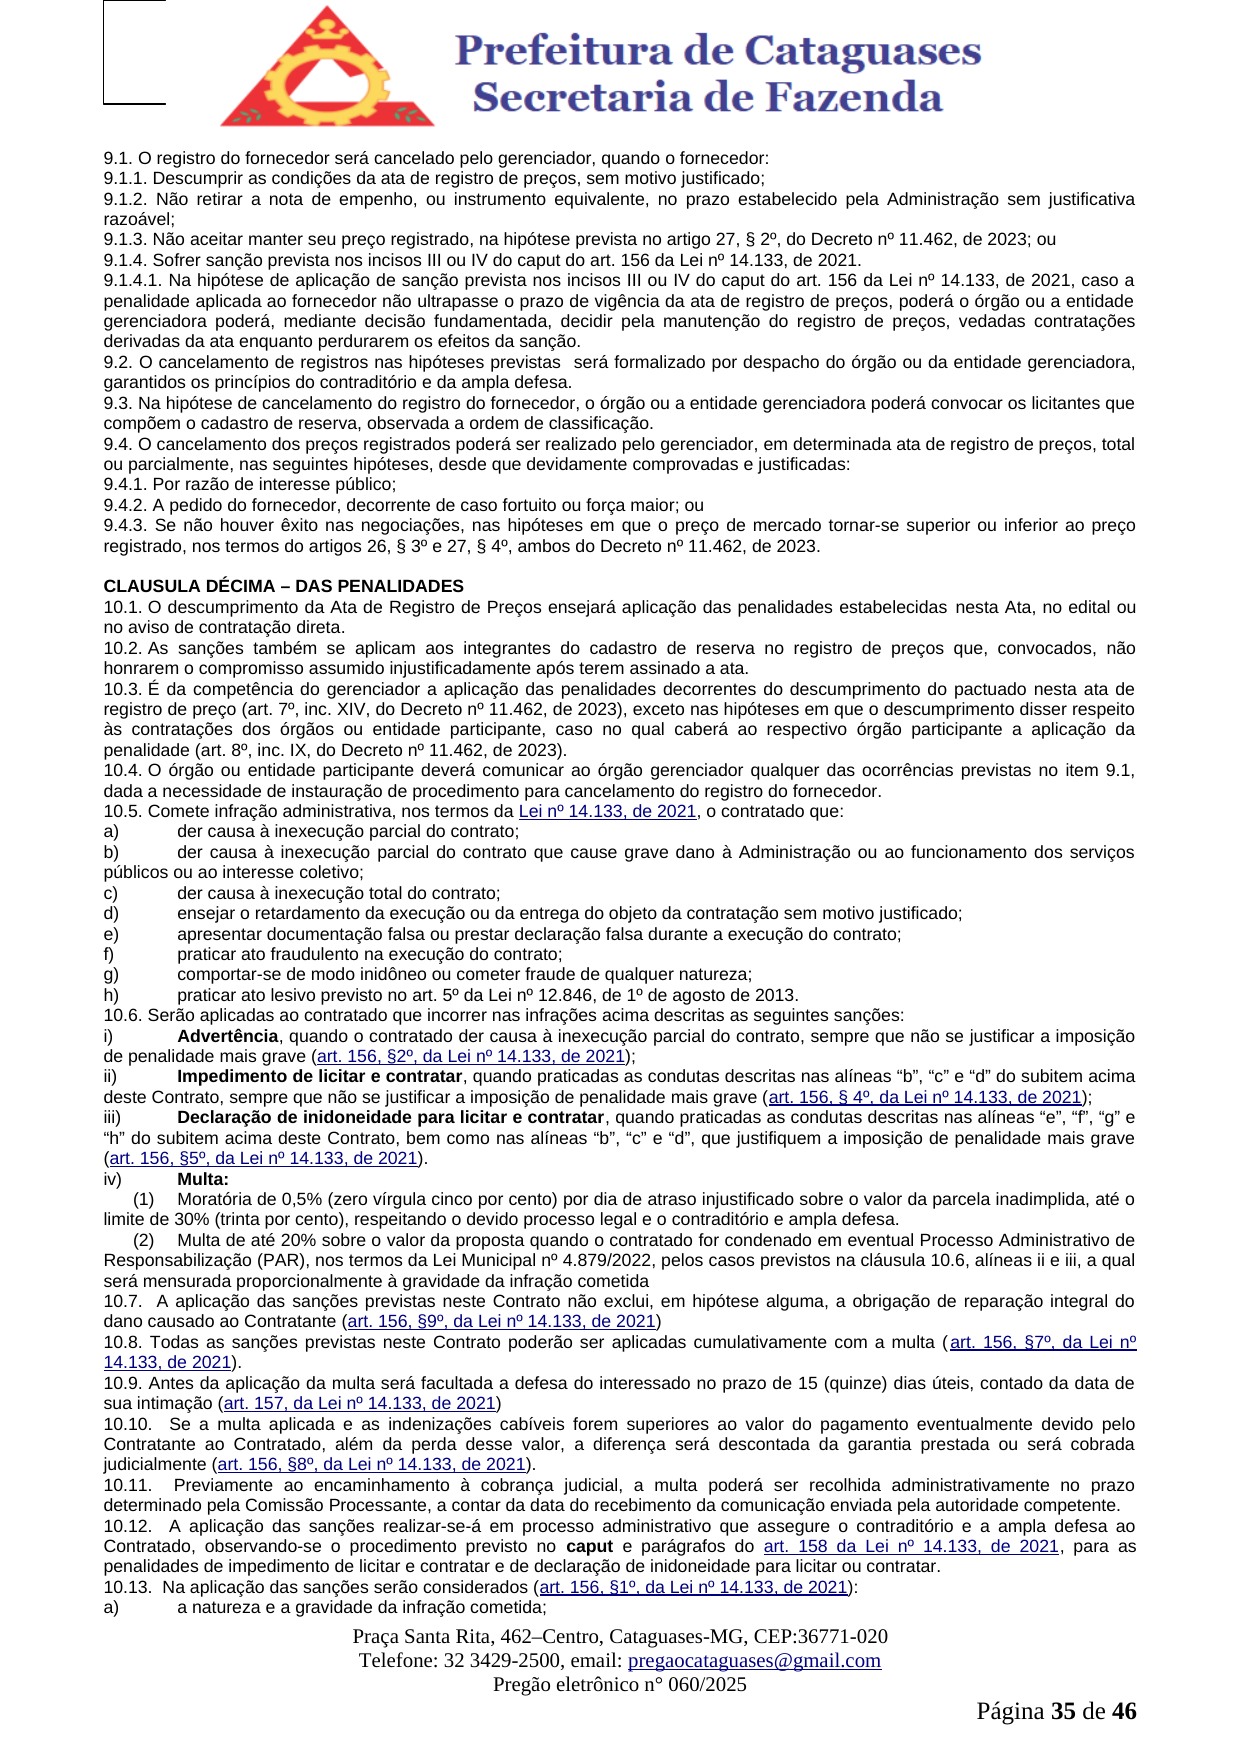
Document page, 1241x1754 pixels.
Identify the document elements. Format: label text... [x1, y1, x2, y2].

list 9.3. Na hipótese de cancelamento do registro do fornecedor, o órgão ou a entidade gerenciadora poderá convocar os licitantes que compõem o cadastro de reserva, observada a ordem de classificação. [103, 392, 1137, 433]
list apresentar documentação falsa ou prestar declaração falsa durante a execução do contrato; [103, 923, 1137, 944]
list comportar-se de modo inidôneo ou cometer fraude de qualquer natureza; [103, 964, 1137, 984]
list Moratória de 0,5% (zero vírgula cinco por cento) por dia de atraso injustificado sobre o valor da parcela inadimplida, até o limite de 30% (trinta por cento), respeitando o devido processo legal e o contraditório e ampla defesa. [103, 1189, 1137, 1229]
list ensejar o retardamento da execução ou da entrega do objeto da contratação sem motivo justificado; [103, 903, 1137, 923]
list 10.10. Se a multa aplicada e as indenizações cabíveis forem superiores ao valor do pagamento eventualmente devido pelo Contratante ao Contratado, além da perda desse valor, a diferença será descontada da garantia prestada ou será cobrada judicialmente (art. 156, §8º, da Lei nº 14.133, de 2021). [103, 1413, 1137, 1474]
list 9.4. O cancelamento dos preços registrados poderá ser realizado pelo gerenciador, em determinada ata de registro de preços, total ou parcialmente, nas seguintes hipóteses, desde que devidamente comprovadas e justificadas: [103, 433, 1137, 474]
list 9.1.4. Sofrer sanção prevista nos incisos III ou IV do caput do art. 156 da Lei nº 14.133, de 2021. [103, 249, 1137, 270]
list a natureza e a gravidade da infração cometida; [103, 1597, 1137, 1617]
list 9.4.1. Por razão de interesse público; [103, 474, 1137, 494]
list praticar ato lesivo previsto no art. 5º da Lei nº 12.846, de 1º de agosto de 2013. [103, 984, 1137, 1005]
list 10.7. A aplicação das sanções previstas neste Contrato não exclui, em hipótese alguma, a obrigação de reparação integral do dano causado ao Contratante (art. 156, §9º, da Lei nº 14.133, de 2021) [103, 1291, 1137, 1332]
list Multa de até 20% sobre o valor da proposta quando o contratado for condenado em eventual Processo Administrativo de Responsabilização (PAR), nos termos da Lei Municipal nº 4.879/2022, pelos casos previstos na cláusula 10.6, alíneas ii e iii, a qual será mensurada proporcionalmente à gravidade da infração cometida [103, 1229, 1137, 1291]
list der causa à inexecução parcial do contrato que cause grave dano à Administração ou ao funcionamento dos serviços públicos ou ao interesse coletivo; [103, 842, 1137, 882]
list 10.13. Na aplicação das sanções serão considerados (art. 156, §1º, da Lei nº 14.133, de 2021): [103, 1577, 1137, 1597]
list 9.1.4.1. Na hipótese de aplicação de sanção prevista nos incisos III ou IV do caput do art. 156 da Lei nº 14.133, de 2021, caso a penalidade aplicada ao fornecedor não ultrapasse o prazo de vigência da ata de registro de preços, poderá o órgão ou a entidade gerenciadora poderá, mediante decisão fundamentada, decidir pela manutenção do registro de preços, vedadas contratações derivadas da ata enquanto perdurarem os efeitos da sanção. [103, 270, 1137, 352]
list Declaração de inidoneidade para licitar e contratar, quando praticadas as condutas descritas nas alíneas “e”, “f”, “g” e “h” do subitem acima deste Contrato, bem como nas alíneas “b”, “c” e “d”, que justifiquem a imposição de penalidade mais grave (art. 156, §5º, da Lei nº 14.133, de 2021). [103, 1107, 1137, 1168]
picture [165, 0, 1075, 148]
list 10.11. Previamente ao encaminhamento à cobrança judicial, a multa poderá ser recolhida administrativamente no prazo determinado pela Comissão Processante, a contar da data do recebimento da comunicação enviada pela autoridade competente. [103, 1474, 1137, 1515]
list É da competência do gerenciador a aplicação das penalidades decorrentes do descumprimento do pactuado nesta ata de registro de preço (art. 7º, inc. XIV, do Decreto nº 11.462, de 2023), exceto nas hipóteses em que o descumprimento disser respeito às contratações dos órgãos ou entidade participante, caso no qual caberá ao respectivo órgão participante a aplicação da penalidade (art. 8º, inc. IX, do Decreto nº 11.462, de 2023). [103, 678, 1137, 760]
list Comete infração administrativa, nos termos da Lei nº 14.133, de 2021, o contratado que: [103, 801, 1137, 821]
list 9.1. O registro do fornecedor será cancelado pelo gerenciador, quando o fornecedor: [103, 147, 1137, 168]
text CLAUSULA DÉCIMA – DAS PENALIDADES [103, 576, 1137, 597]
list 10.8. Todas as sanções previstas neste Contrato poderão ser aplicadas cumulativamente com a multa (art. 156, §7º, da Lei nº 14.133, de 2021). [103, 1332, 1137, 1372]
list 9.1.1. Descumprir as condições da ata de registro de preços, sem motivo justificado; [103, 168, 1137, 188]
list Advertência, quando o contratado der causa à inexecução parcial do contrato, sempre que não se justificar a imposição de penalidade mais grave (art. 156, §2º, da Lei nº 14.133, de 2021); [103, 1025, 1137, 1066]
list 10.6. Serão aplicadas ao contratado que incorrer nas infrações acima descritas as seguintes sanções: [103, 1005, 1137, 1025]
list 9.1.3. Não aceitar manter seu preço registrado, na hipótese prevista no artigo 27, § 2º, do Decreto nº 11.462, de 2023; ou [103, 229, 1137, 249]
list der causa à inexecução parcial do contrato; [103, 821, 1137, 842]
list Impedimento de licitar e contratar, quando praticadas as condutas descritas nas alíneas “b”, “c” e “d” do subitem acima deste Contrato, sempre que não se justificar a imposição de penalidade mais grave (art. 156, § 4º, da Lei nº 14.133, de 2021); [103, 1066, 1137, 1107]
list 10.12. A aplicação das sanções realizar-se-á em processo administrativo que assegure o contraditório e a ampla defesa ao Contratado, observando-se o procedimento previsto no caput e parágrafos do art. 158 da Lei nº 14.133, de 2021, para as penalidades de impedimento de licitar e contratar e de declaração de inidoneidade para licitar ou contratar. [103, 1515, 1137, 1577]
list 9.2. O cancelamento de registros nas hipóteses previstas será formalizado por despacho do órgão ou da entidade gerenciadora, garantidos os princípios do contraditório e da ampla defesa. [103, 352, 1137, 392]
list As sanções também se aplicam aos integrantes do cadastro de reserva no registro de preços que, convocados, não honrarem o compromisso assumido injustificadamente após terem assinado a ata. [103, 637, 1137, 678]
list der causa à inexecução total do contrato; [103, 882, 1137, 903]
list O descumprimento da Ata de Registro de Preços ensejará aplicação das penalidades estabelecidas nesta Ata, no edital ou no aviso de contratação direta. [103, 597, 1137, 637]
list praticar ato fraudulento na execução do contrato; [103, 944, 1137, 964]
list O órgão ou entidade participante deverá comunicar ao órgão gerenciador qualquer das ocorrências previstas no item 9.1, dada a necessidade de instauração de procedimento para cancelamento do registro do fornecedor. [103, 760, 1137, 801]
list Multa: [103, 1168, 1137, 1189]
list 9.1.2. Não retirar a nota de empenho, ou instrumento equivalente, no prazo estabelecido pela Administração sem justificativa razoável; [103, 188, 1137, 229]
list 10.9. Antes da aplicação da multa será facultada a defesa do interessado no prazo de 15 (quinze) dias úteis, contado da data de sua intimação (art. 157, da Lei nº 14.133, de 2021) [103, 1372, 1137, 1413]
list 9.4.2. A pedido do fornecedor, decorrente de caso fortuito ou força maior; ou [103, 494, 1137, 515]
list 9.4.3. Se não houver êxito nas negociações, nas hipóteses em que o preço de mercado tornar-se superior ou inferior ao preço registrado, nos termos do artigos 26, § 3º e 27, § 4º, ambos do Decreto nº 11.462, de 2023. [103, 515, 1137, 556]
